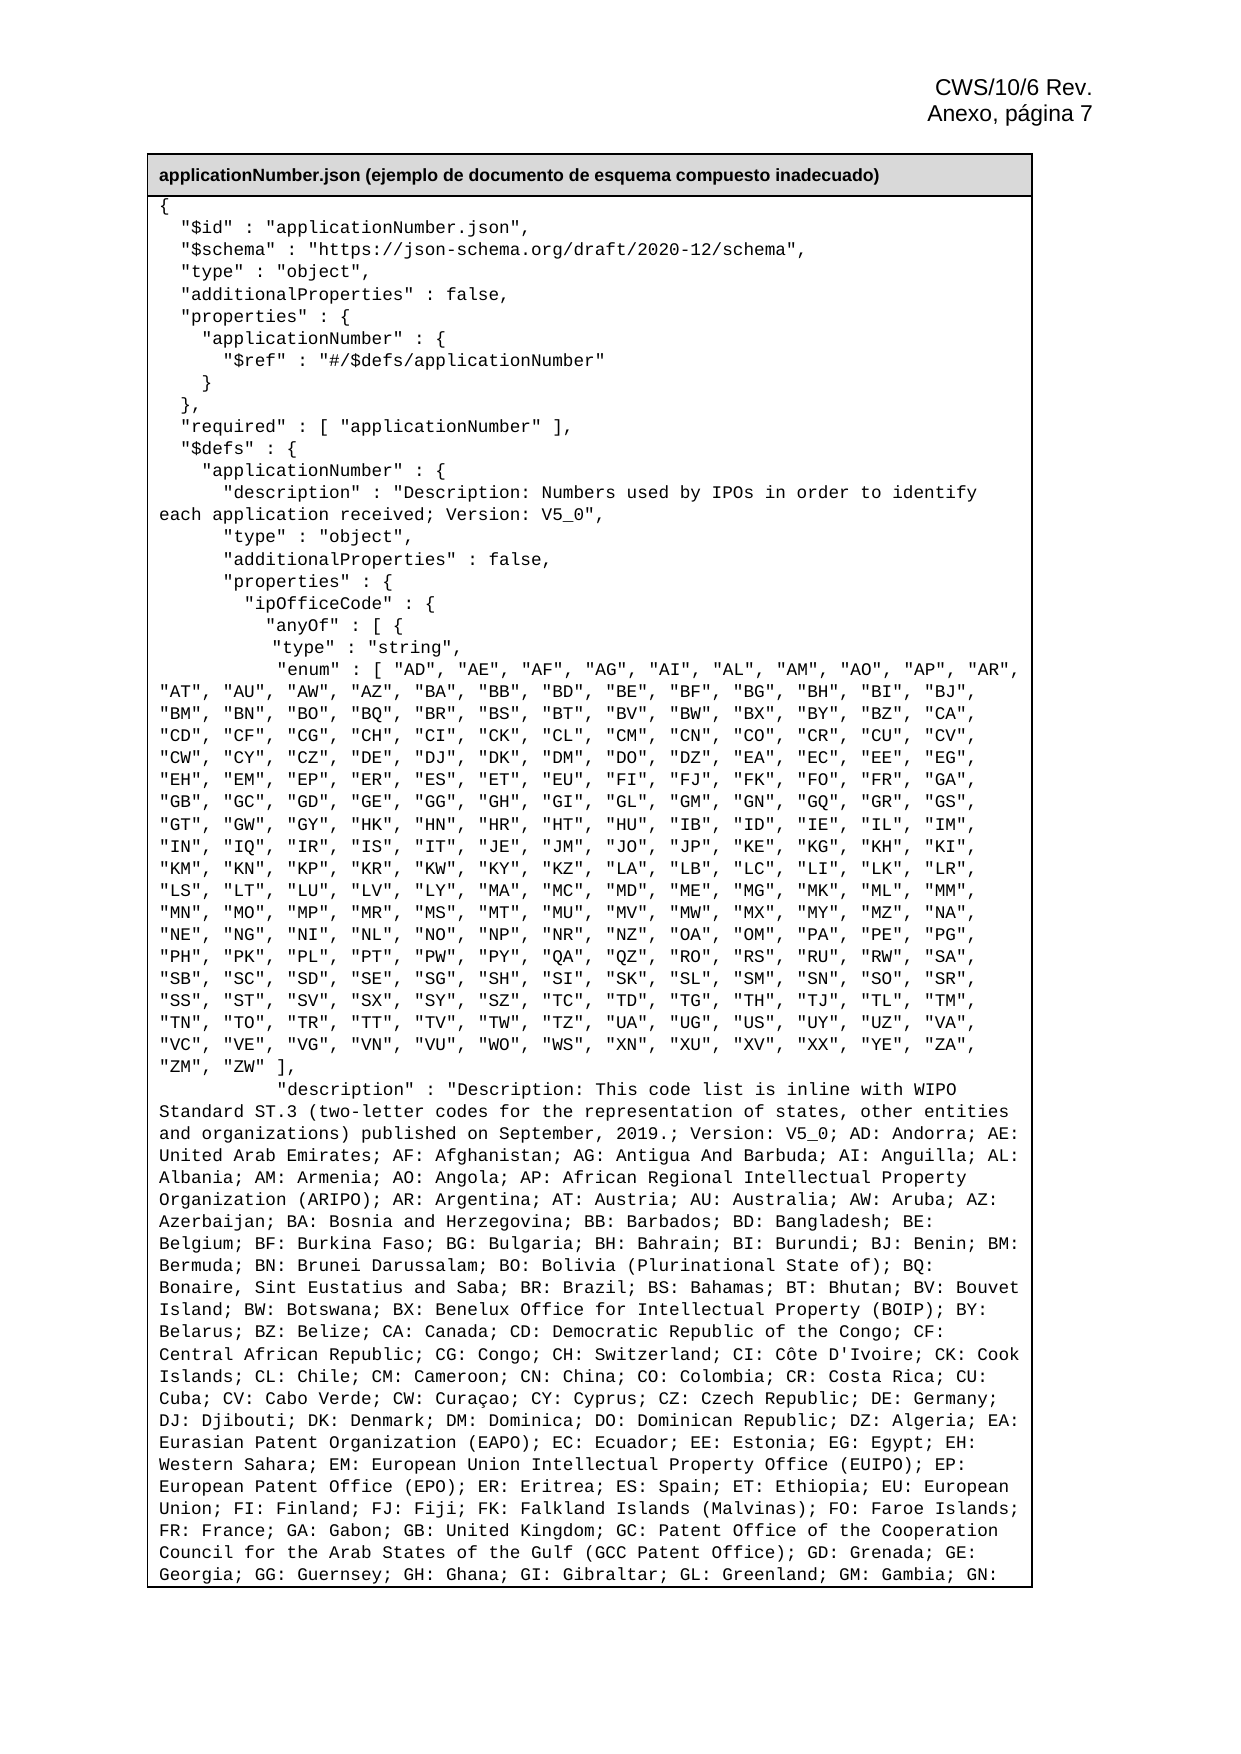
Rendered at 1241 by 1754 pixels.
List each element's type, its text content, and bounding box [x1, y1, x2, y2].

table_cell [148, 197, 1031, 1586]
table_header applicationNumber.json (ejemplo de documento de esquema compuesto inadecuado) [148, 155, 1031, 195]
